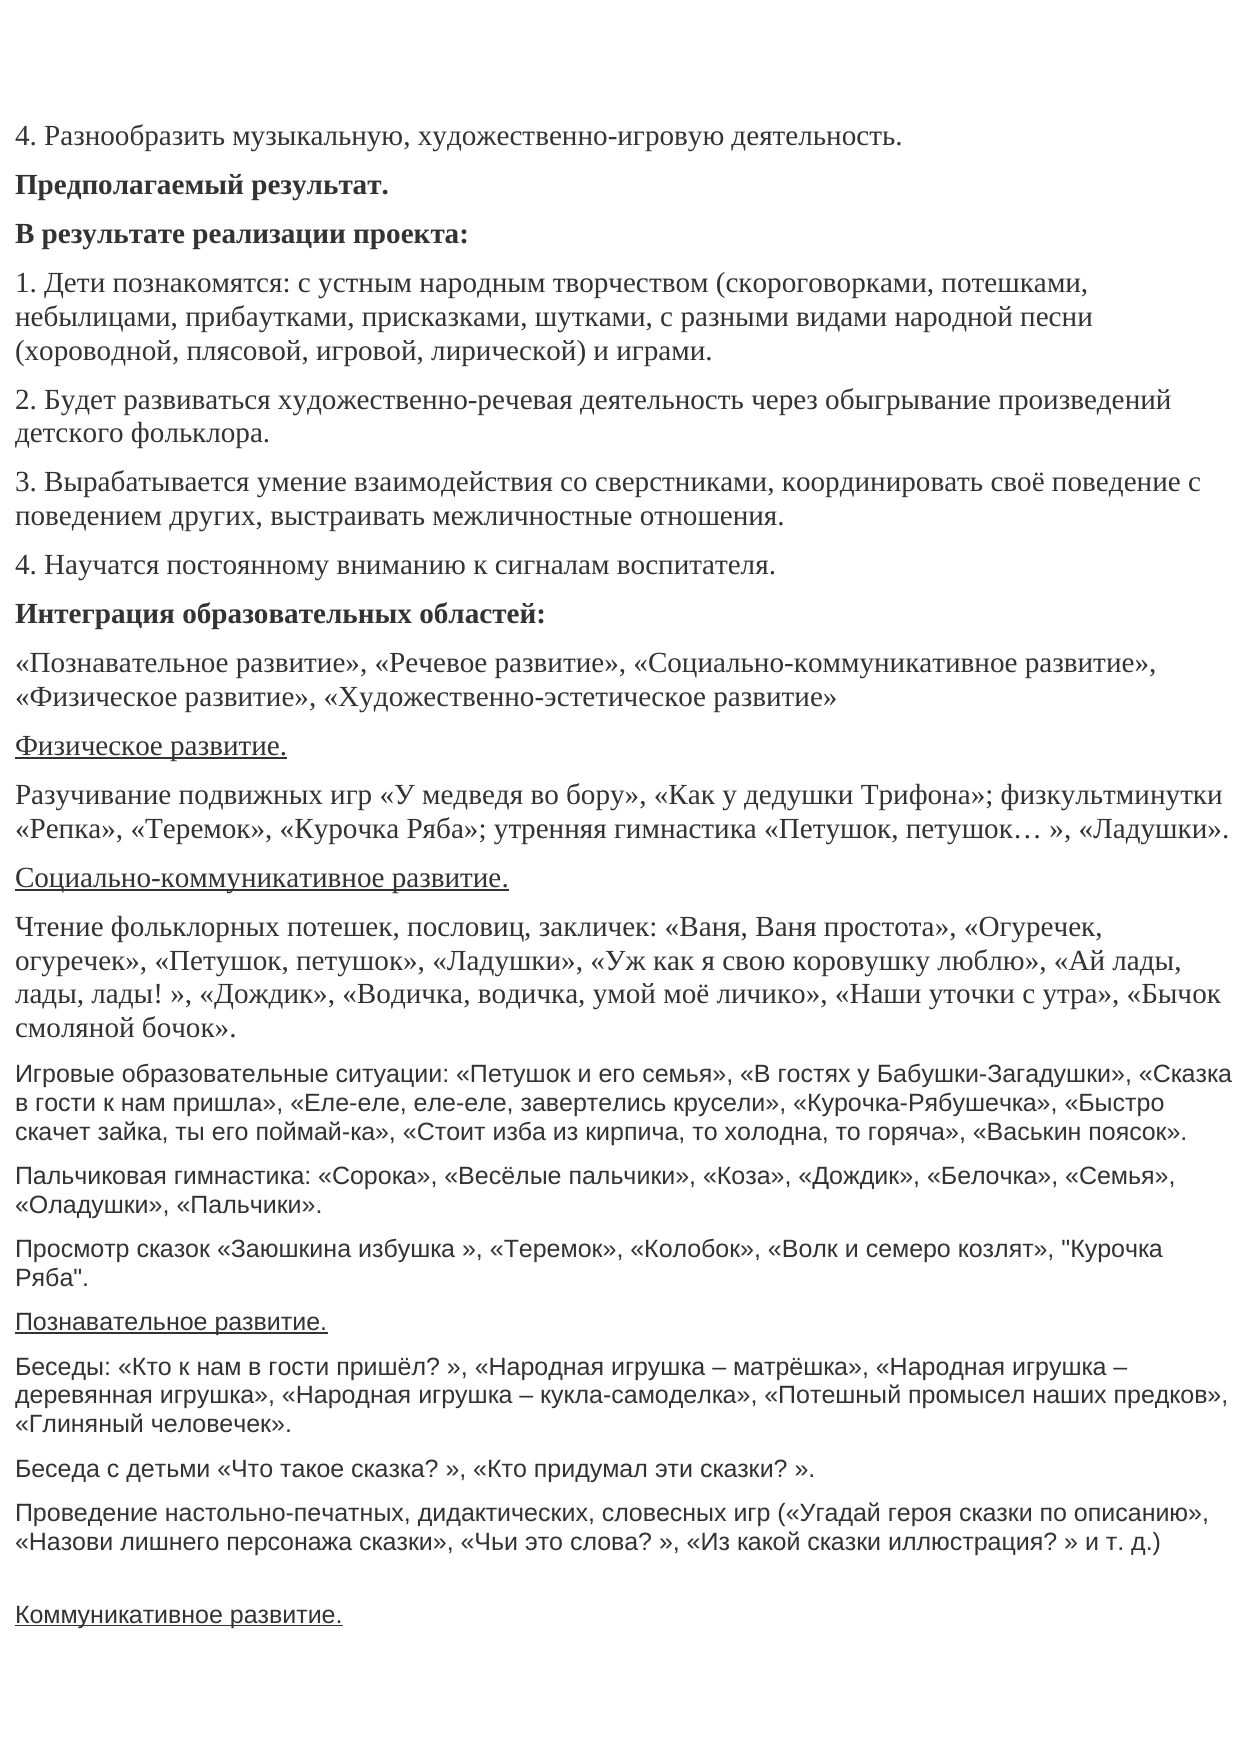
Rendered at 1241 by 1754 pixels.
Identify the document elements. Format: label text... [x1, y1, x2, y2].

text 4. Разнообразить музыкальную, художественно-игровую деятельность. [15, 118, 1240, 152]
text Чтение фольклорных потешек, пословиц, закличек: «Ваня, Ваня простота», «Огуречек, огуречек», «Петушок, петушок», «Ладушки», «Уж как я свою коровушку люблю», «Ай лады, лады, лады! », «Дождик», «Водичка, водичка, умой моё личико», «Наши уточки с утра», «Бычок смоляной бочок». [15, 909, 1240, 1043]
text Игровые образовательные ситуации: «Петушок и его семья», «В гостях у Бабушки-Загадушки», «Сказка в гости к нам пришла», «Еле-еле, еле-еле, завертелись крусели», «Курочка-Рябушечка», «Быстро скачет зайка, ты его поймай-ка», «Стоит изба из кирпича, то холодна, то горяча», «Васькин поясок». [15, 1059, 1240, 1145]
text Физическое развитие. [15, 728, 1240, 762]
text Беседы: «Кто к нам в гости пришёл? », «Народная игрушка – матрёшка», «Народная игрушка – деревянная игрушка», «Народная игрушка – кукла-самоделка», «Потешный промысел наших предков», «Глиняный человечек». [15, 1352, 1240, 1438]
text Интеграция образовательных областей: [15, 596, 1240, 630]
text «Познавательное развитие», «Речевое развитие», «Социально-коммуникативное развитие», «Физическое развитие», «Художественно-эстетическое развитие» [15, 646, 1240, 713]
text Пальчиковая гимнастика: «Сорока», «Весёлые пальчики», «Коза», «Дождик», «Белочка», «Семья», «Оладушки», «Пальчики». [15, 1161, 1240, 1218]
text Просмотр сказок «Заюшкина избушка », «Теремок», «Колобок», «Волк и семеро козлят», "Курочка Ряба". [15, 1234, 1240, 1292]
text Проведение настольно-печатных, дидактических, словесных игр («Угадай героя сказки по описанию», «Назови лишнего персонажа сказки», «Чьи это слова? », «Из какой сказки иллюстрация? » и т. д.) [15, 1498, 1240, 1555]
text Предполагаемый результат. [15, 167, 1240, 201]
text 3. Вырабатывается умение взаимодействия со сверстниками, координировать своё поведение с поведением других, выстраивать межличностные отношения. [15, 464, 1240, 532]
text В результате реализации проекта: [15, 216, 1240, 250]
text Разучивание подвижных игр «У медведя во бору», «Как у дедушки Трифона»; физкультминутки «Репка», «Теремок», «Курочка Ряба»; утренняя гимнастика «Петушок, петушок… », «Ладушки». [15, 777, 1240, 844]
text 4. Научатся постоянному вниманию к сигналам воспитателя. [15, 547, 1240, 581]
text 2. Будет развиваться художественно-речевая деятельность через обыгрывание произведений детского фольклора. [15, 382, 1240, 449]
text Коммуникативное развитие. [15, 1600, 1240, 1628]
text Познавательное развитие. [15, 1307, 1240, 1336]
text 1. Дети познакомятся: с устным народным творчеством (скороговорками, потешками, небылицами, прибаутками, присказками, шутками, с разными видами народной песни (хороводной, плясовой, игровой, лирической) и играми. [15, 266, 1240, 366]
text Социально-коммуникативное развитие. [15, 860, 1240, 894]
text Беседа с детьми «Что такое сказка? », «Кто придумал эти сказки? ». [15, 1453, 1240, 1482]
